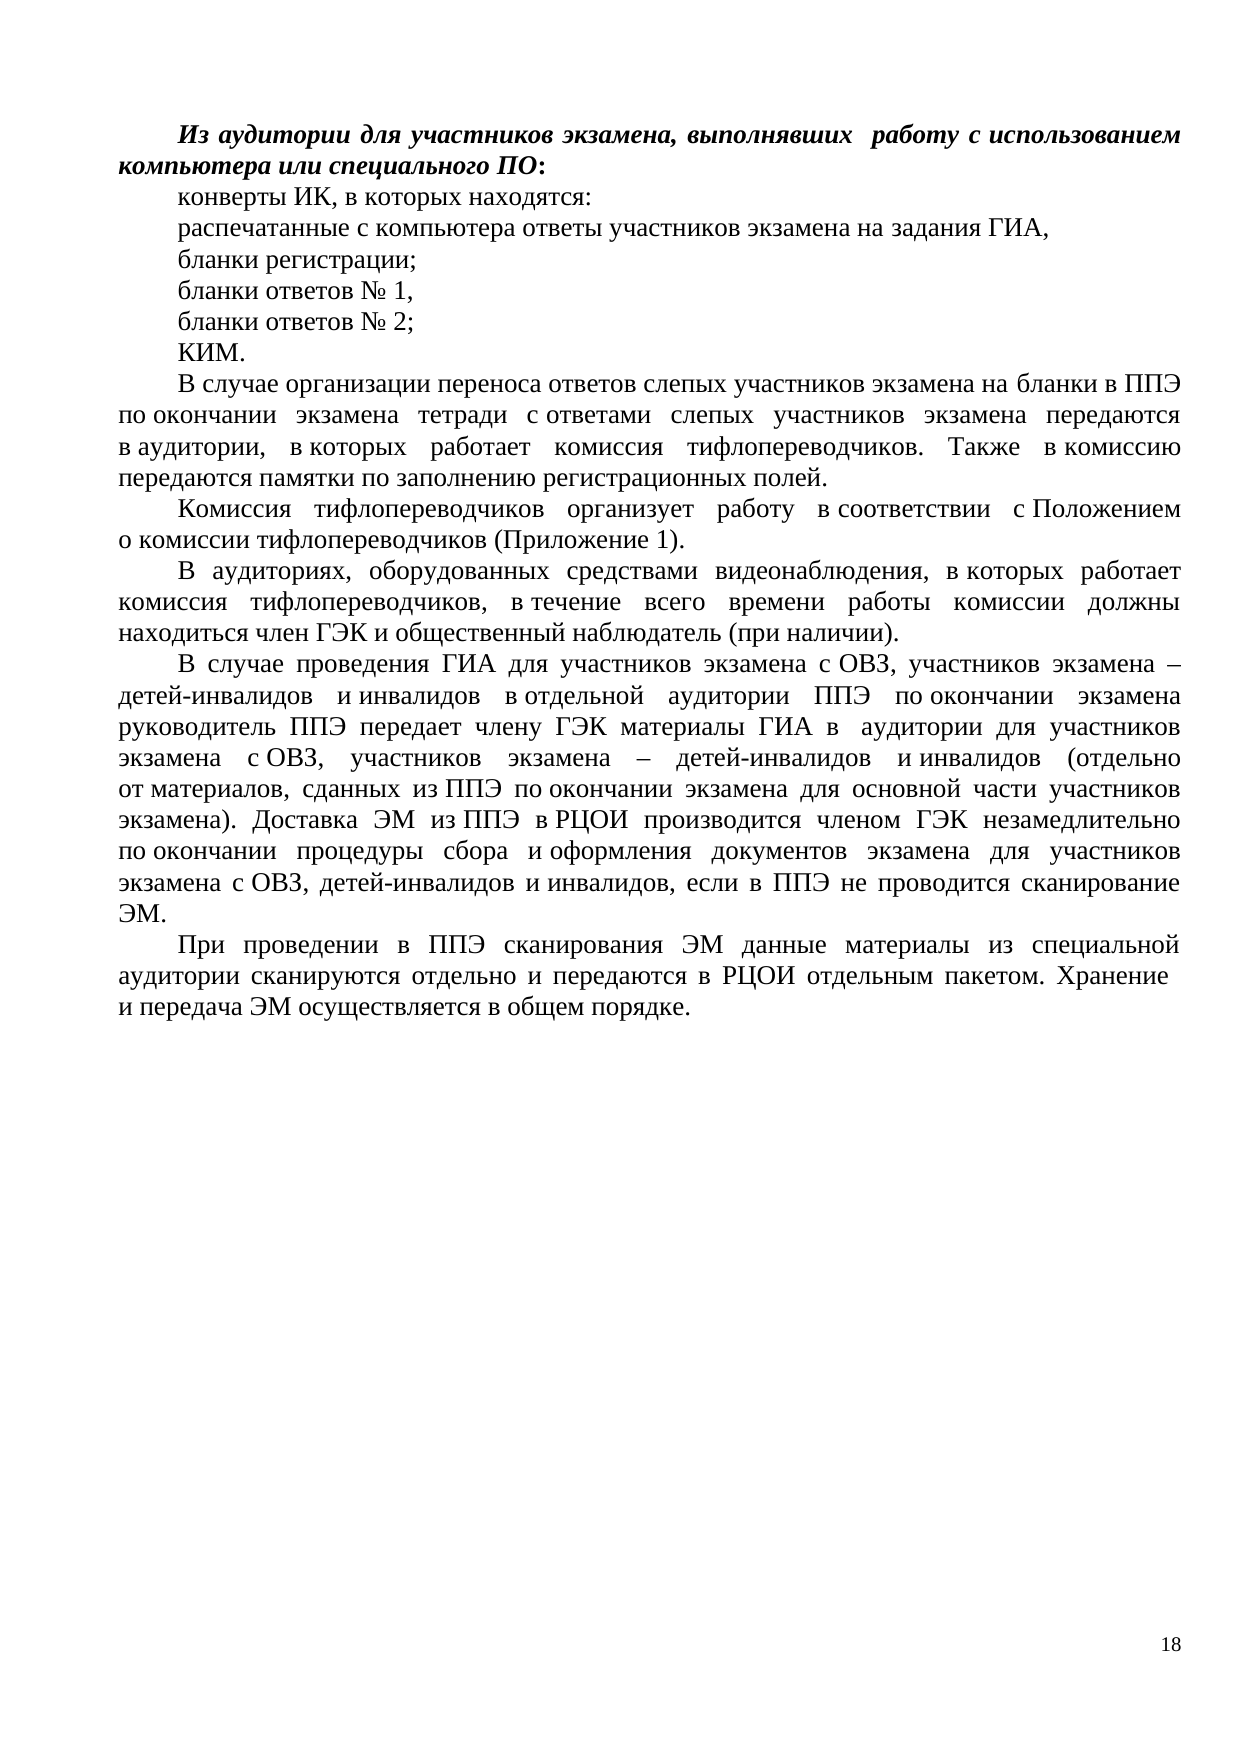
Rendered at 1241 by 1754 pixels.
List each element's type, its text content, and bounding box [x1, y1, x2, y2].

text В случае организации переноса ответов слепых участников экзамена на бланки в ППЭ по окончании экзамена тетради с ответами слепых участников экзамена передаются в аудитории, в которых работает комиссия тифлопереводчиков. Также в комиссию передаются памятки по заполнению регистрационных полей. [118, 367, 1181, 492]
text конверты ИК, в которых находятся: [118, 180, 1181, 212]
text КИМ. [118, 336, 1181, 367]
text бланки ответов № 2; [118, 305, 1181, 336]
text В аудиториях, оборудованных средствами видеонаблюдения, в которых работает комиссия тифлопереводчиков, в течение всего времени работы комиссии должны находиться член ГЭК и общественный наблюдатель (при наличии). [118, 554, 1181, 648]
text распечатанные с компьютера ответы участников экзамена на задания ГИА, [118, 212, 1181, 243]
list В случае проведения ГИА для участников экзамена с ОВЗ, участников экзамена – детей-инвалидов и инвалидов в отдельной аудитории ППЭ по окончании экзамена руководитель ППЭ передает члену ГЭК материалы ГИА в аудитории для участников экзамена с ОВЗ, участников экзамена – детей-инвалидов и инвалидов (отдельно от материалов, сданных из ППЭ по окончании экзамена для основной части участников экзамена). Доставка ЭМ из ППЭ в РЦОИ производится членом ГЭК незамедлительно по окончании процедуры сбора и оформления документов экзамена для участников экзамена с ОВЗ, детей-инвалидов и инвалидов, если в ППЭ не проводится сканирование ЭМ. [118, 648, 1181, 928]
text Из аудитории для участников экзамена, выполнявших работу с использованием компьютера или специального ПО: [118, 118, 1181, 180]
list При проведении в ППЭ сканирования ЭМ данные материалы из специальной аудитории сканируются отдельно и передаются в РЦОИ отдельным пакетом. Хранение и передача ЭМ осуществляется в общем порядке. [118, 928, 1181, 1021]
text бланки регистрации; [118, 243, 1181, 274]
text Комиссия тифлопереводчиков организует работу в соответствии с Положением о комиссии тифлопереводчиков (Приложение 1). [118, 492, 1181, 554]
text бланки ответов № 1, [118, 274, 1181, 305]
